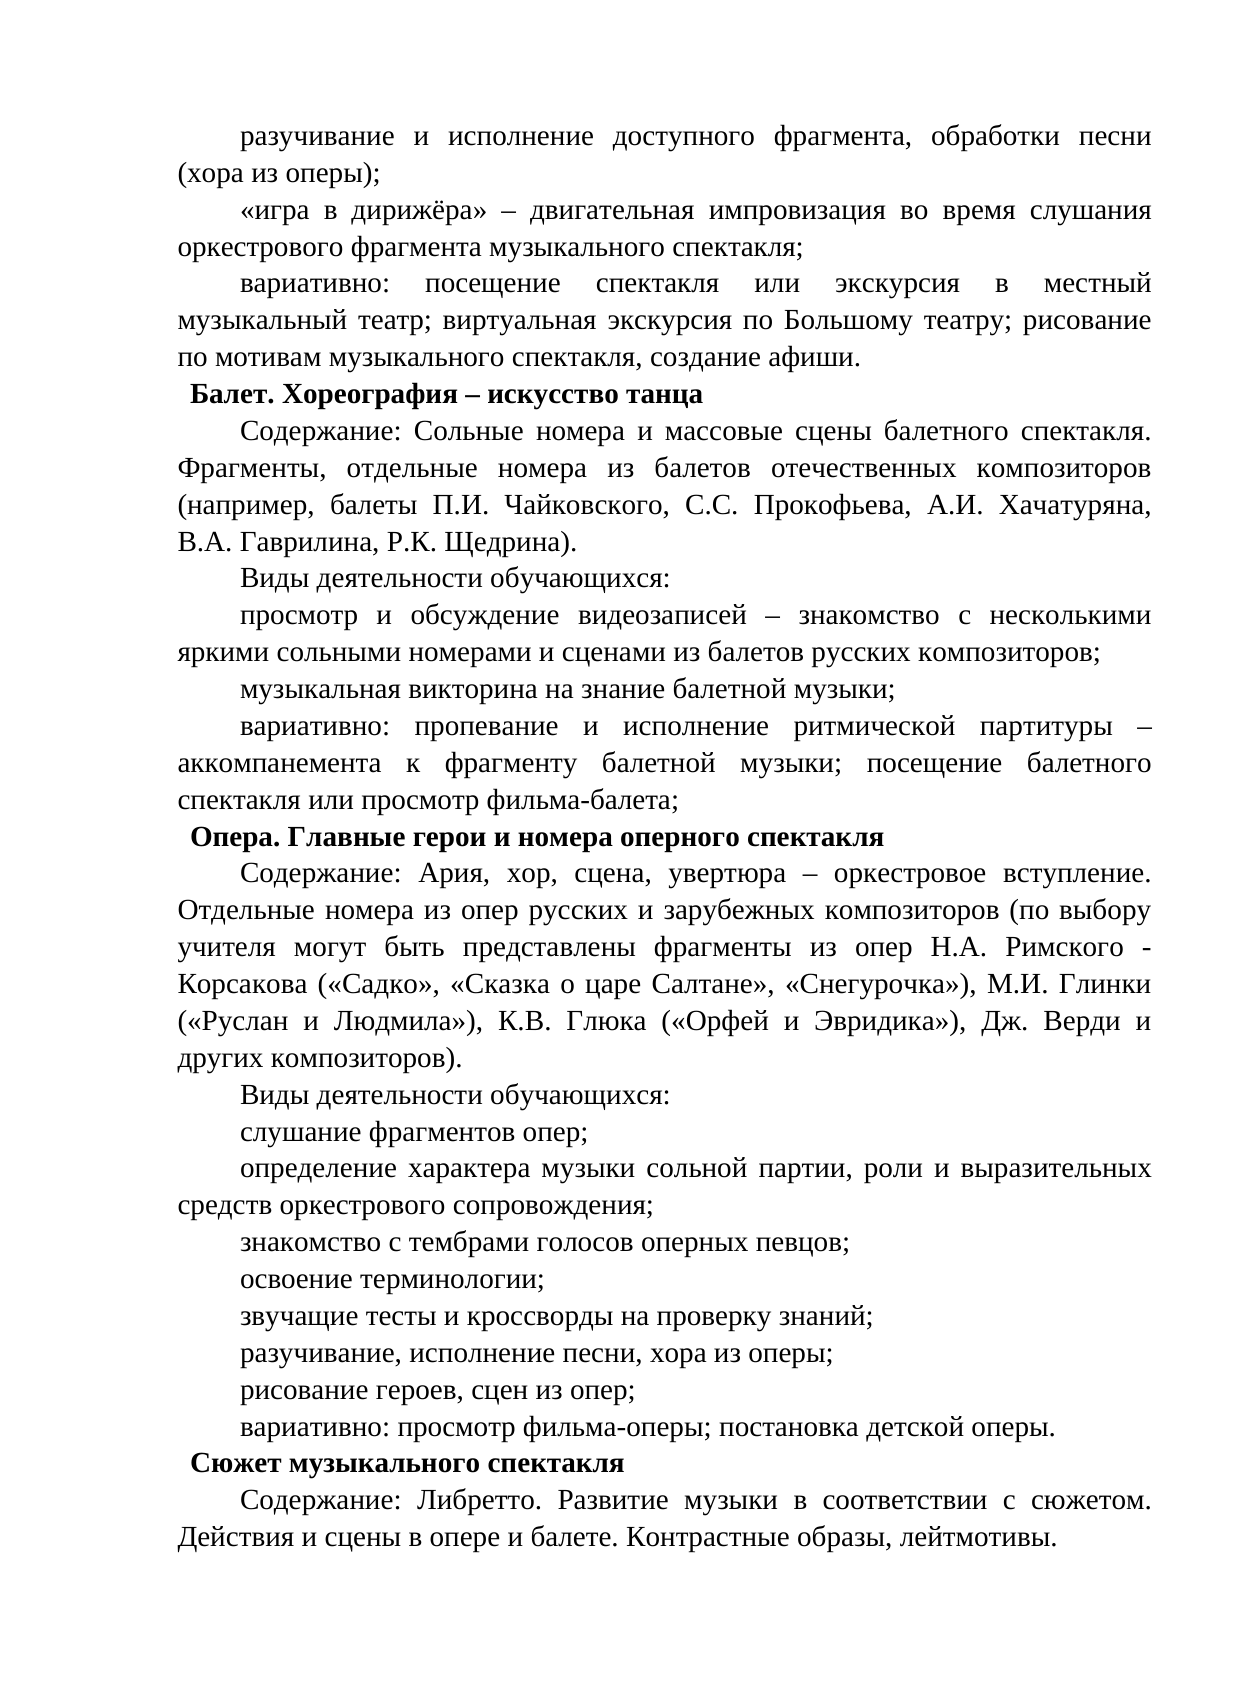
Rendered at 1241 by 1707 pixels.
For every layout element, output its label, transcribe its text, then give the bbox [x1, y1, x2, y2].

text Опера. Главные герои и номера оперного спектакля [190, 819, 1152, 852]
text определение характера музыки сольной партии, роли и выразительных средств оркестрового сопровождения; [177, 1151, 1152, 1221]
text знакомство с тембрами голосов оперных певцов; [177, 1224, 1152, 1258]
text рисование героев, сцен из опер; [177, 1372, 1152, 1405]
text музыкальная викторина на знание балетной музыки; [177, 671, 1152, 705]
text вариативно: пропевание и исполнение ритмической партитуры – аккомпанемента к фрагменту балетной музыки; посещение балетного спектакля или просмотр фильма-балета; [177, 708, 1152, 815]
text освоение терминологии; [177, 1261, 1152, 1295]
text Содержание: Ария, хор, сцена, увертюра – оркестровое вступление. Отдельные номера из опер русских и зарубежных композиторов (по выбору учителя могут быть представлены фрагменты из опер Н.А. Римского -Корсакова («Садко», «Сказка о царе Салтане», «Снегурочка»), М.И. Глинки («Руслан и Людмила»), К.В. Глюка («Орфей и Эвридика»), Дж. Верди и других композиторов). [177, 856, 1152, 1073]
text Содержание: Сольные номера и массовые сцены балетного спектакля. Фрагменты, отдельные номера из балетов отечественных композиторов (например, балеты П.И. Чайковского, С.С. Прокофьева, А.И. Хачатуряна, В.А. Гаврилина, Р.К. Щедрина). [177, 413, 1152, 557]
text звучащие тесты и кроссворды на проверку знаний; [177, 1298, 1152, 1332]
text вариативно: посещение спектакля или экскурсия в местный музыкальный театр; виртуальная экскурсия по Большому театру; рисование по мотивам музыкального спектакля, создание афиши. [177, 266, 1152, 373]
text Содержание: Либретто. Развитие музыки в соответствии с сюжетом. Действия и сцены в опере и балете. Контрастные образы, лейтмотивы. [177, 1482, 1152, 1553]
text слушание фрагментов опер; [177, 1114, 1152, 1147]
text «игра в дирижёра» – двигательная импровизация во время слушания оркестрового фрагмента музыкального спектакля; [177, 192, 1152, 262]
text разучивание, исполнение песни, хора из оперы; [177, 1335, 1152, 1368]
text Сюжет музыкального спектакля [190, 1446, 1152, 1479]
text просмотр и обсуждение видеозаписей – знакомство с несколькими яркими сольными номерами и сценами из балетов русских композиторов; [177, 597, 1152, 668]
text Виды деятельности обучающихся: [177, 1077, 1152, 1110]
text вариативно: просмотр фильма-оперы; постановка детской оперы. [177, 1409, 1152, 1442]
text разучивание и исполнение доступного фрагмента, обработки песни (хора из оперы); [177, 118, 1152, 188]
text Виды деятельности обучающихся: [177, 561, 1152, 594]
text Балет. Хореография – искусство танца [190, 376, 1152, 410]
